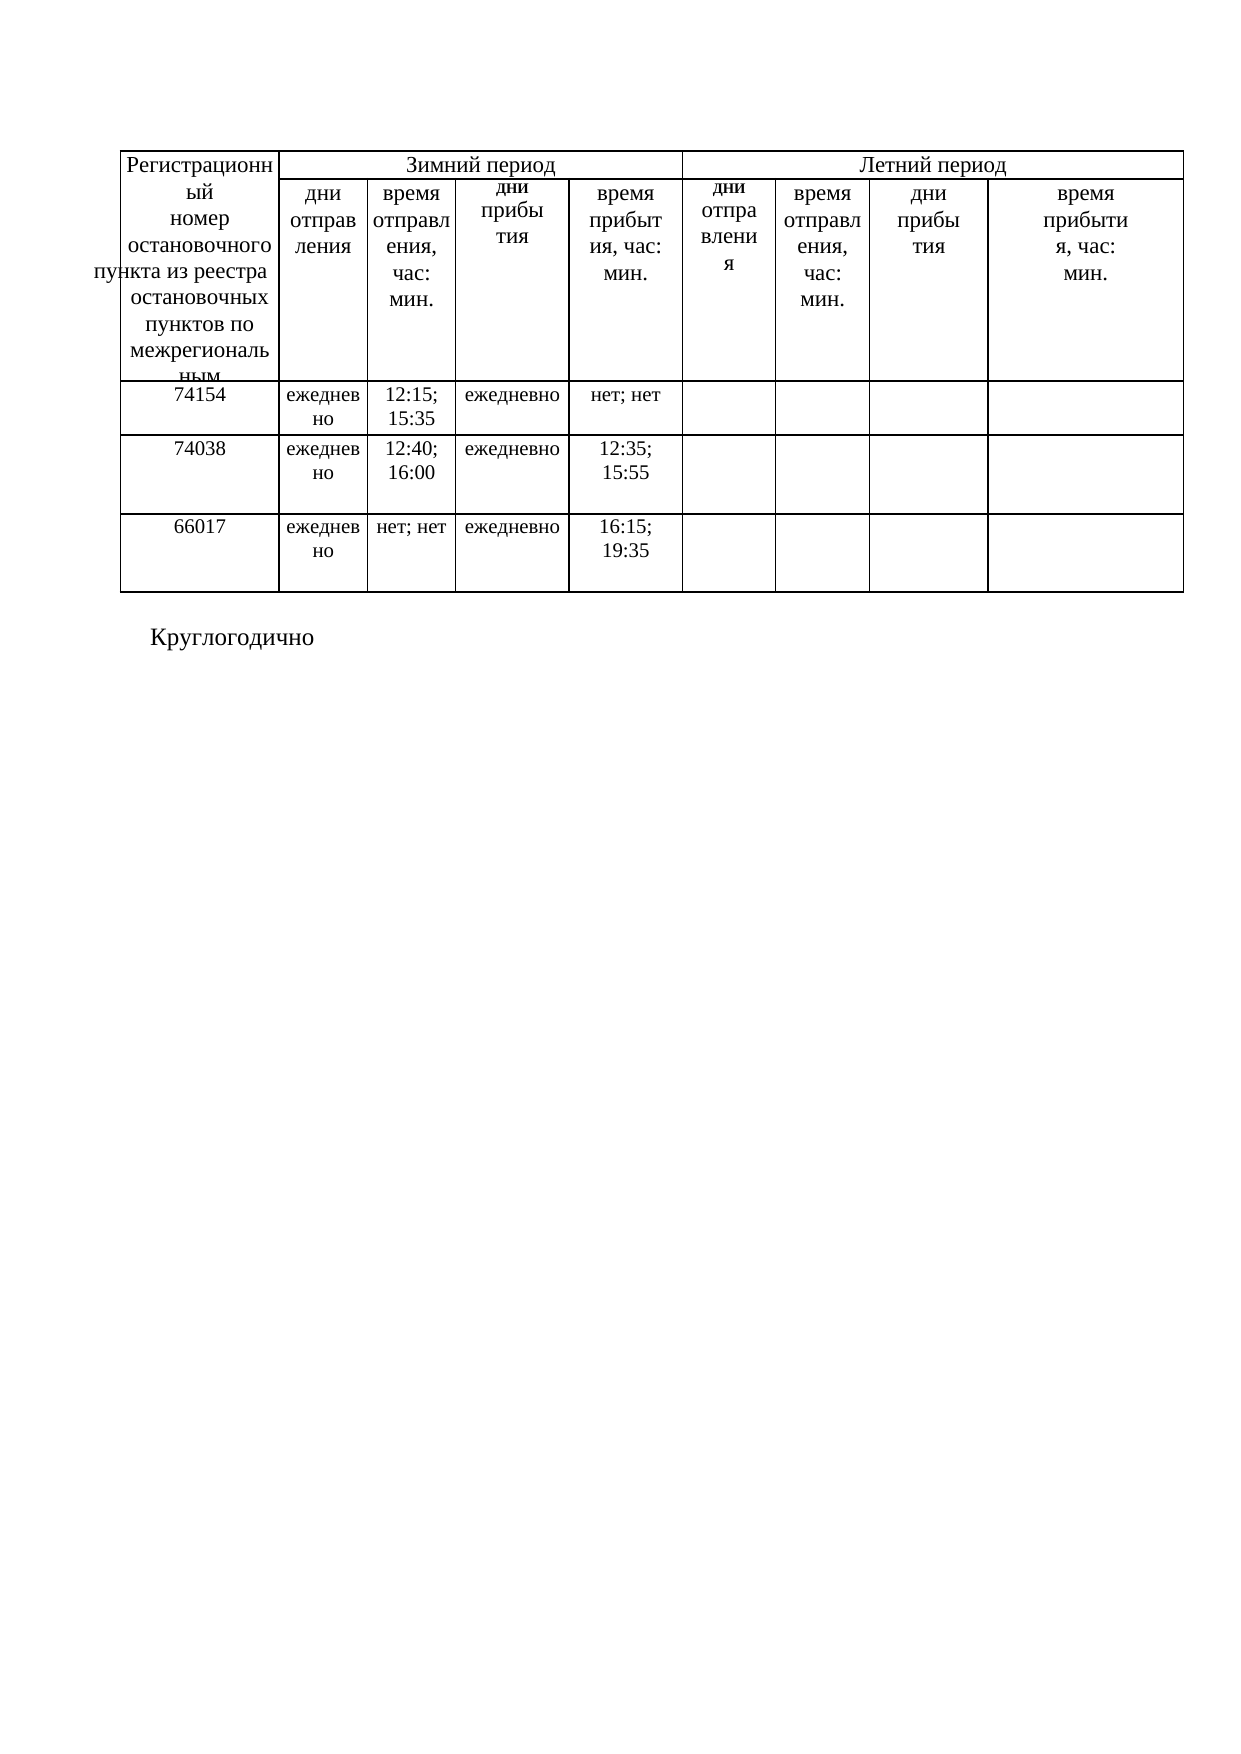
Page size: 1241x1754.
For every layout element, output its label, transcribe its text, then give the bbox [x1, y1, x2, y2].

table_header Зимний период [280, 152, 682, 178]
text Круглогодично [150, 622, 1090, 650]
table_cell [776, 436, 869, 513]
table_cell ежедневно [280, 436, 367, 513]
table_cell 66017 [121, 515, 278, 591]
table_cell [989, 515, 1183, 591]
table_cell ежедневно [280, 382, 367, 434]
table_cell ДНИ прибы тия [456, 180, 568, 380]
table_cell время прибыти я, час: мин. [989, 180, 1183, 380]
table_cell [683, 515, 775, 591]
table_cell 12:35; 15:55 [570, 436, 682, 513]
table_cell [776, 382, 869, 434]
table_cell 12:40; 16:00 [368, 436, 455, 513]
table_cell ежедневно [456, 382, 568, 434]
table_cell 12:15; 15:35 [368, 382, 455, 434]
table_cell время прибыт ия, час: мин. [570, 180, 682, 380]
table_header Летний период [683, 152, 1183, 178]
table_cell 74154 [121, 382, 278, 434]
table_cell дни отправ ления [280, 180, 367, 380]
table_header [121, 152, 278, 380]
table_cell ежедневно [280, 515, 367, 591]
table_cell [989, 436, 1183, 513]
table_cell [776, 515, 869, 591]
table_cell нет; нет [368, 515, 455, 591]
table_cell [683, 436, 775, 513]
table_cell нет; нет [570, 382, 682, 434]
table_cell время отправл ения, час: мин. [776, 180, 869, 380]
table_cell ежедневно [456, 515, 568, 591]
table_cell [870, 382, 987, 434]
table_cell ДНИ отпра влени я [683, 180, 775, 380]
table_cell ежедневно [456, 436, 568, 513]
table_cell время отправл ения, час: мин. [368, 180, 455, 380]
table_cell [870, 436, 987, 513]
table_cell [683, 382, 775, 434]
table_cell 16:15; 19:35 [570, 515, 682, 591]
table_cell 74038 [121, 436, 278, 513]
table_cell [989, 382, 1183, 434]
table_cell дни прибы тия [870, 180, 987, 380]
table_cell [870, 515, 987, 591]
